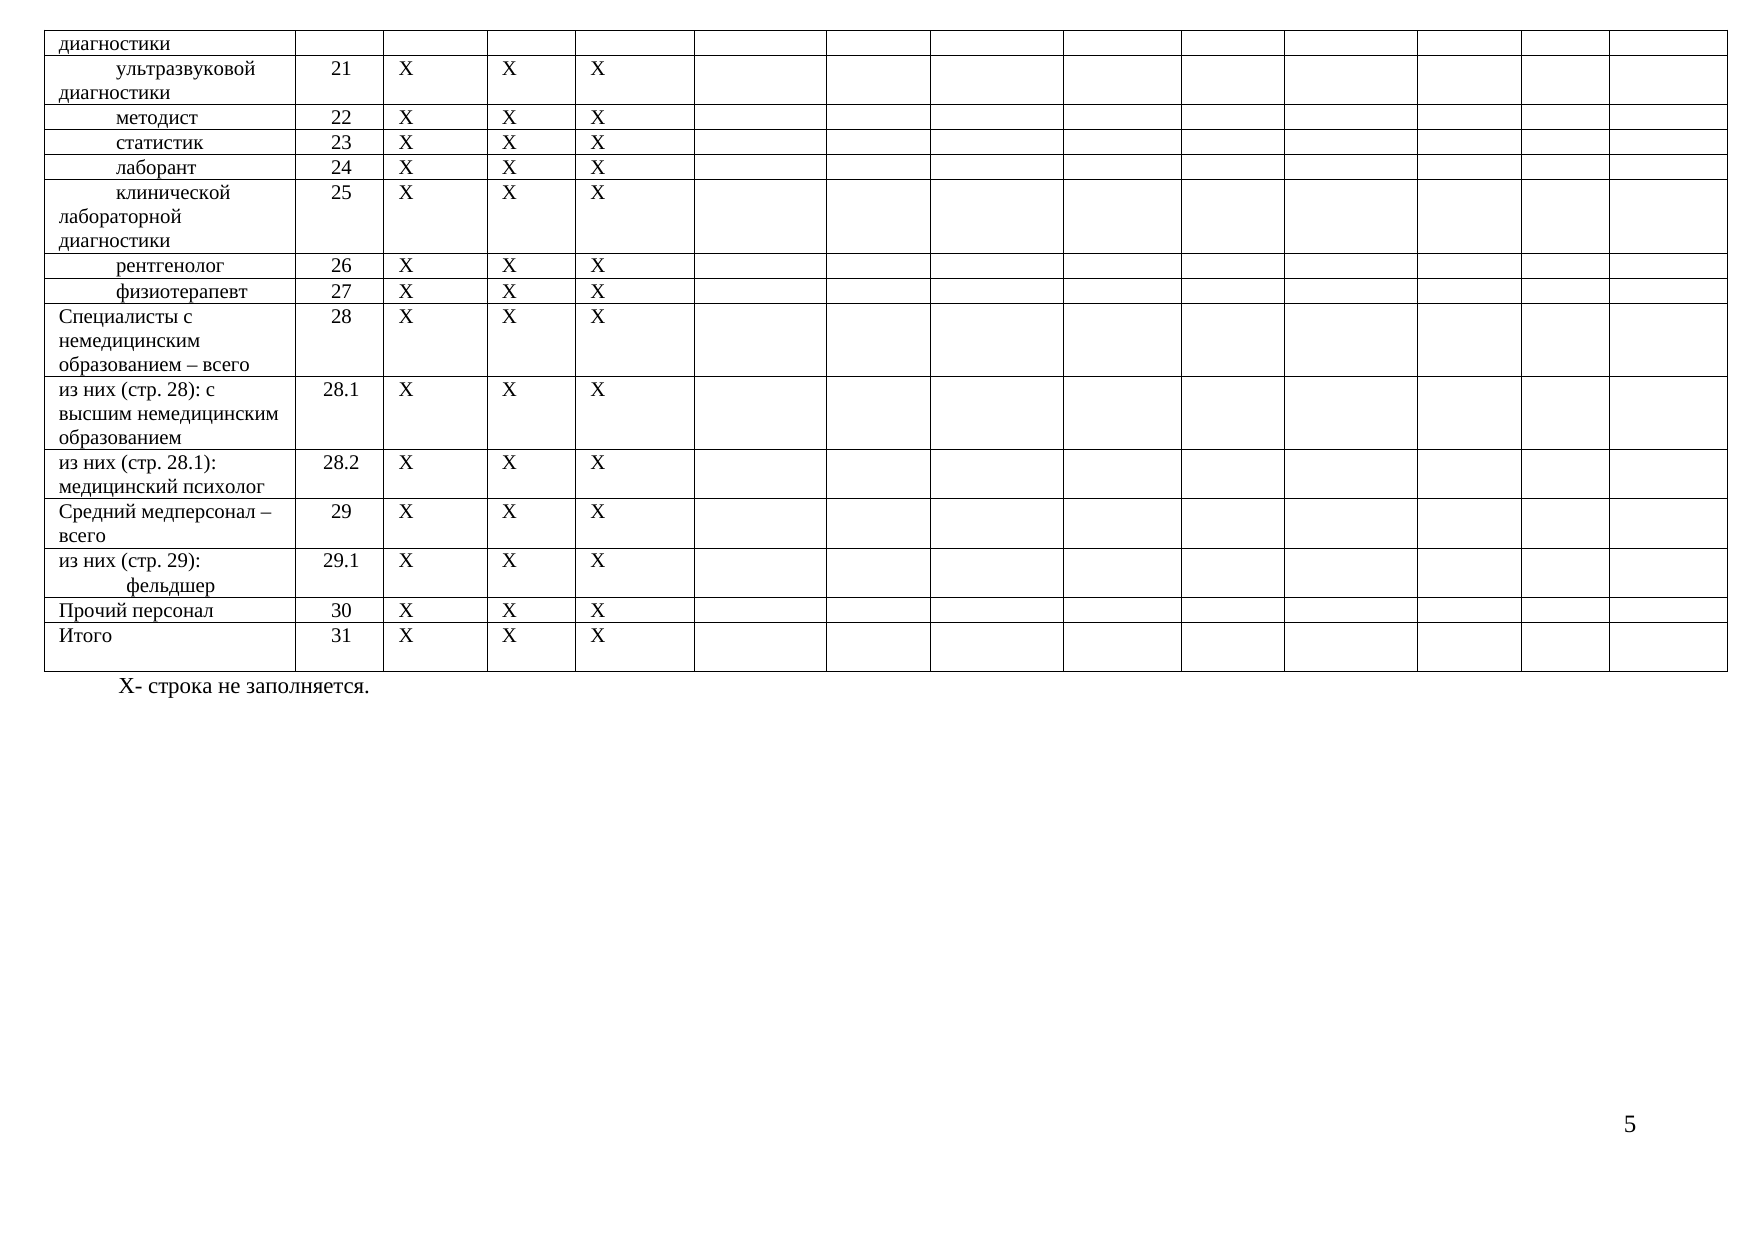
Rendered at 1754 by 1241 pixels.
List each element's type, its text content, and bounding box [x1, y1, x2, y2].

table_cell [1064, 56, 1181, 104]
table_cell [1418, 31, 1521, 55]
table_cell [695, 130, 826, 154]
table_cell 28 [296, 304, 383, 376]
table_cell из них (стр. 29): фельдшер [45, 549, 295, 597]
table_cell [931, 180, 1063, 252]
table_cell х [576, 254, 694, 277]
table_cell [1182, 105, 1284, 129]
table_cell клинической лабораторной диагностики [45, 180, 295, 252]
table_cell [1610, 130, 1727, 154]
table_cell х [576, 31, 694, 55]
table_cell [827, 31, 930, 55]
table_cell х [488, 180, 575, 252]
table_cell 25 [296, 180, 383, 252]
table_cell [1064, 549, 1181, 597]
table_cell [1064, 155, 1181, 179]
table_cell [1182, 31, 1284, 55]
table_cell [931, 56, 1063, 104]
table_cell [1610, 377, 1727, 449]
table_cell [1610, 623, 1727, 671]
table_cell [695, 304, 826, 376]
table_cell [1285, 598, 1417, 622]
table_cell [1064, 130, 1181, 154]
table_cell [1418, 155, 1521, 179]
table_cell [1064, 31, 1181, 55]
table_cell [827, 549, 930, 597]
table_cell х [576, 130, 694, 154]
table_cell [1418, 623, 1521, 671]
table_cell [1610, 254, 1727, 277]
table_cell [1522, 450, 1609, 498]
table_cell х [384, 31, 487, 55]
table_cell [931, 598, 1063, 622]
table_cell х [488, 155, 575, 179]
table_cell [1522, 254, 1609, 277]
table_cell х [488, 549, 575, 597]
table_cell физиотерапевт [45, 279, 295, 303]
table_cell [1610, 105, 1727, 129]
table_cell [1418, 598, 1521, 622]
table_cell [1285, 623, 1417, 671]
table_cell [1610, 450, 1727, 498]
table_cell [1522, 304, 1609, 376]
table_cell [695, 180, 826, 252]
table_cell х [488, 31, 575, 55]
table_cell 28.1 [296, 377, 383, 449]
table_cell [827, 130, 930, 154]
table_cell 30 [296, 598, 383, 622]
table_cell [931, 279, 1063, 303]
table_cell [1182, 254, 1284, 277]
table_cell [1522, 155, 1609, 179]
table_cell [1182, 130, 1284, 154]
table_cell [1285, 279, 1417, 303]
table_cell [695, 155, 826, 179]
table_cell [1182, 279, 1284, 303]
table_cell х [576, 450, 694, 498]
table_cell 21 [296, 56, 383, 104]
table_cell х [576, 499, 694, 547]
table_cell [931, 31, 1063, 55]
table_cell 22 [296, 105, 383, 129]
table_cell [1610, 180, 1727, 252]
table_cell Прочий персонал [45, 598, 295, 622]
table_cell [1285, 304, 1417, 376]
table_cell х [384, 598, 487, 622]
table_cell [1522, 598, 1609, 622]
table_cell статистик [45, 130, 295, 154]
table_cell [45, 31, 295, 55]
table_cell [1182, 623, 1284, 671]
table_cell [695, 31, 826, 55]
table_cell 24 [296, 155, 383, 179]
table_cell х [576, 56, 694, 104]
table_cell [1064, 105, 1181, 129]
table_cell 28.2 [296, 450, 383, 498]
table_cell х [488, 623, 575, 671]
table_cell [1064, 180, 1181, 252]
table_cell [1610, 155, 1727, 179]
table_cell Специалисты с немедицинским образованием – всего [45, 304, 295, 376]
table_cell Средний медперсонал –всего [45, 499, 295, 547]
table_cell х [384, 304, 487, 376]
table_cell [1182, 499, 1284, 547]
table_cell [1064, 377, 1181, 449]
table_cell [827, 105, 930, 129]
table_cell х [384, 623, 487, 671]
table_cell [1522, 549, 1609, 597]
table_cell х [576, 304, 694, 376]
table_cell [931, 105, 1063, 129]
table_cell х [488, 304, 575, 376]
table_cell [1522, 623, 1609, 671]
table_cell х [576, 598, 694, 622]
table_cell [827, 377, 930, 449]
table_cell х [576, 155, 694, 179]
table_cell [1522, 499, 1609, 547]
table_cell методист [45, 105, 295, 129]
table_cell х [384, 130, 487, 154]
table_cell [1522, 377, 1609, 449]
table_cell х [488, 105, 575, 129]
table_cell [827, 623, 930, 671]
table_cell [1285, 130, 1417, 154]
table_cell [1064, 304, 1181, 376]
table_cell [1522, 31, 1609, 55]
table_cell х [488, 56, 575, 104]
table_cell [827, 499, 930, 547]
table_cell [1064, 598, 1181, 622]
table_cell 29 [296, 499, 383, 547]
table_cell [1418, 105, 1521, 129]
table_cell [1418, 130, 1521, 154]
table_cell ультразвуковой диагностики [45, 56, 295, 104]
table_cell [1285, 105, 1417, 129]
table_cell х [576, 105, 694, 129]
table_cell х [384, 180, 487, 252]
table_cell [695, 549, 826, 597]
table_cell 20 [296, 31, 383, 55]
table_cell [1418, 304, 1521, 376]
table_cell [1064, 279, 1181, 303]
table_cell [1418, 180, 1521, 252]
table_cell [827, 180, 930, 252]
table_cell [931, 377, 1063, 449]
table_cell х [384, 155, 487, 179]
table_cell [827, 279, 930, 303]
table_cell х [488, 377, 575, 449]
table_cell х [384, 499, 487, 547]
table_cell х [576, 377, 694, 449]
table_cell Итого [45, 623, 295, 671]
table_cell [1182, 377, 1284, 449]
table_cell [1182, 598, 1284, 622]
table_cell 27 [296, 279, 383, 303]
table_cell [1418, 254, 1521, 277]
table_cell [827, 56, 930, 104]
table_cell х [488, 130, 575, 154]
table_cell [1418, 549, 1521, 597]
table_cell [1285, 254, 1417, 277]
table_cell [695, 499, 826, 547]
table_cell [827, 450, 930, 498]
table_cell [1418, 56, 1521, 104]
table_cell [1610, 499, 1727, 547]
table_cell [827, 598, 930, 622]
table_cell [1182, 155, 1284, 179]
table_cell [827, 304, 930, 376]
table_cell х [384, 450, 487, 498]
table_cell [1285, 155, 1417, 179]
table_cell [1610, 56, 1727, 104]
table_cell [1182, 180, 1284, 252]
table_cell х [576, 180, 694, 252]
table_cell х [384, 377, 487, 449]
table_cell [1522, 105, 1609, 129]
table_cell х [488, 499, 575, 547]
table_cell [1285, 549, 1417, 597]
table_cell лаборант [45, 155, 295, 179]
table_cell [931, 254, 1063, 277]
table_cell [1285, 377, 1417, 449]
table_cell [1610, 549, 1727, 597]
table_cell [931, 549, 1063, 597]
table_cell х [488, 450, 575, 498]
table_cell [1064, 254, 1181, 277]
table_cell 29.1 [296, 549, 383, 597]
table_cell [1418, 377, 1521, 449]
table_cell х [576, 549, 694, 597]
table_cell [1182, 304, 1284, 376]
table_cell [1610, 598, 1727, 622]
table_cell х [576, 623, 694, 671]
table_cell [827, 254, 930, 277]
table_cell [1285, 499, 1417, 547]
table_cell 26 [296, 254, 383, 277]
table_cell х [384, 279, 487, 303]
table_cell [1522, 279, 1609, 303]
table_cell [1182, 450, 1284, 498]
table_cell [1064, 450, 1181, 498]
table_cell х [576, 279, 694, 303]
table_cell [931, 304, 1063, 376]
table_cell [1182, 549, 1284, 597]
table_cell [695, 623, 826, 671]
table_cell [931, 499, 1063, 547]
table_cell х [488, 254, 575, 277]
table_cell х [488, 279, 575, 303]
table_cell [695, 105, 826, 129]
table_cell [695, 279, 826, 303]
table_cell [1522, 130, 1609, 154]
table_cell [1285, 450, 1417, 498]
table_cell [931, 130, 1063, 154]
table_cell 31 [296, 623, 383, 671]
table_cell х [488, 598, 575, 622]
table_cell [1285, 31, 1417, 55]
table_cell [1610, 31, 1727, 55]
table_cell [827, 155, 930, 179]
table_cell [1610, 304, 1727, 376]
table_cell [1418, 499, 1521, 547]
table_cell [1522, 180, 1609, 252]
text Х- строка не заполняется. [118, 672, 1636, 698]
table_cell рентгенолог [45, 254, 295, 277]
table_cell из них (стр. 28): с высшим немедицинским образованием [45, 377, 295, 449]
table_cell [1064, 623, 1181, 671]
table_cell [931, 450, 1063, 498]
table_cell [931, 623, 1063, 671]
table_cell 23 [296, 130, 383, 154]
table_cell х [384, 56, 487, 104]
table_cell [695, 598, 826, 622]
table_cell [1418, 279, 1521, 303]
table_cell х [384, 254, 487, 277]
table_cell [1610, 279, 1727, 303]
table_cell х [384, 549, 487, 597]
table_cell [695, 254, 826, 277]
table_cell [1285, 56, 1417, 104]
table_cell [1064, 499, 1181, 547]
table_cell [695, 56, 826, 104]
table_cell [931, 155, 1063, 179]
table_cell [1522, 56, 1609, 104]
table_cell х [384, 105, 487, 129]
table_cell [695, 377, 826, 449]
table_cell из них (стр. 28.1): медицинский психолог [45, 450, 295, 498]
table_cell [695, 450, 826, 498]
table_cell [1285, 180, 1417, 252]
table_cell [1182, 56, 1284, 104]
table_cell [1418, 450, 1521, 498]
